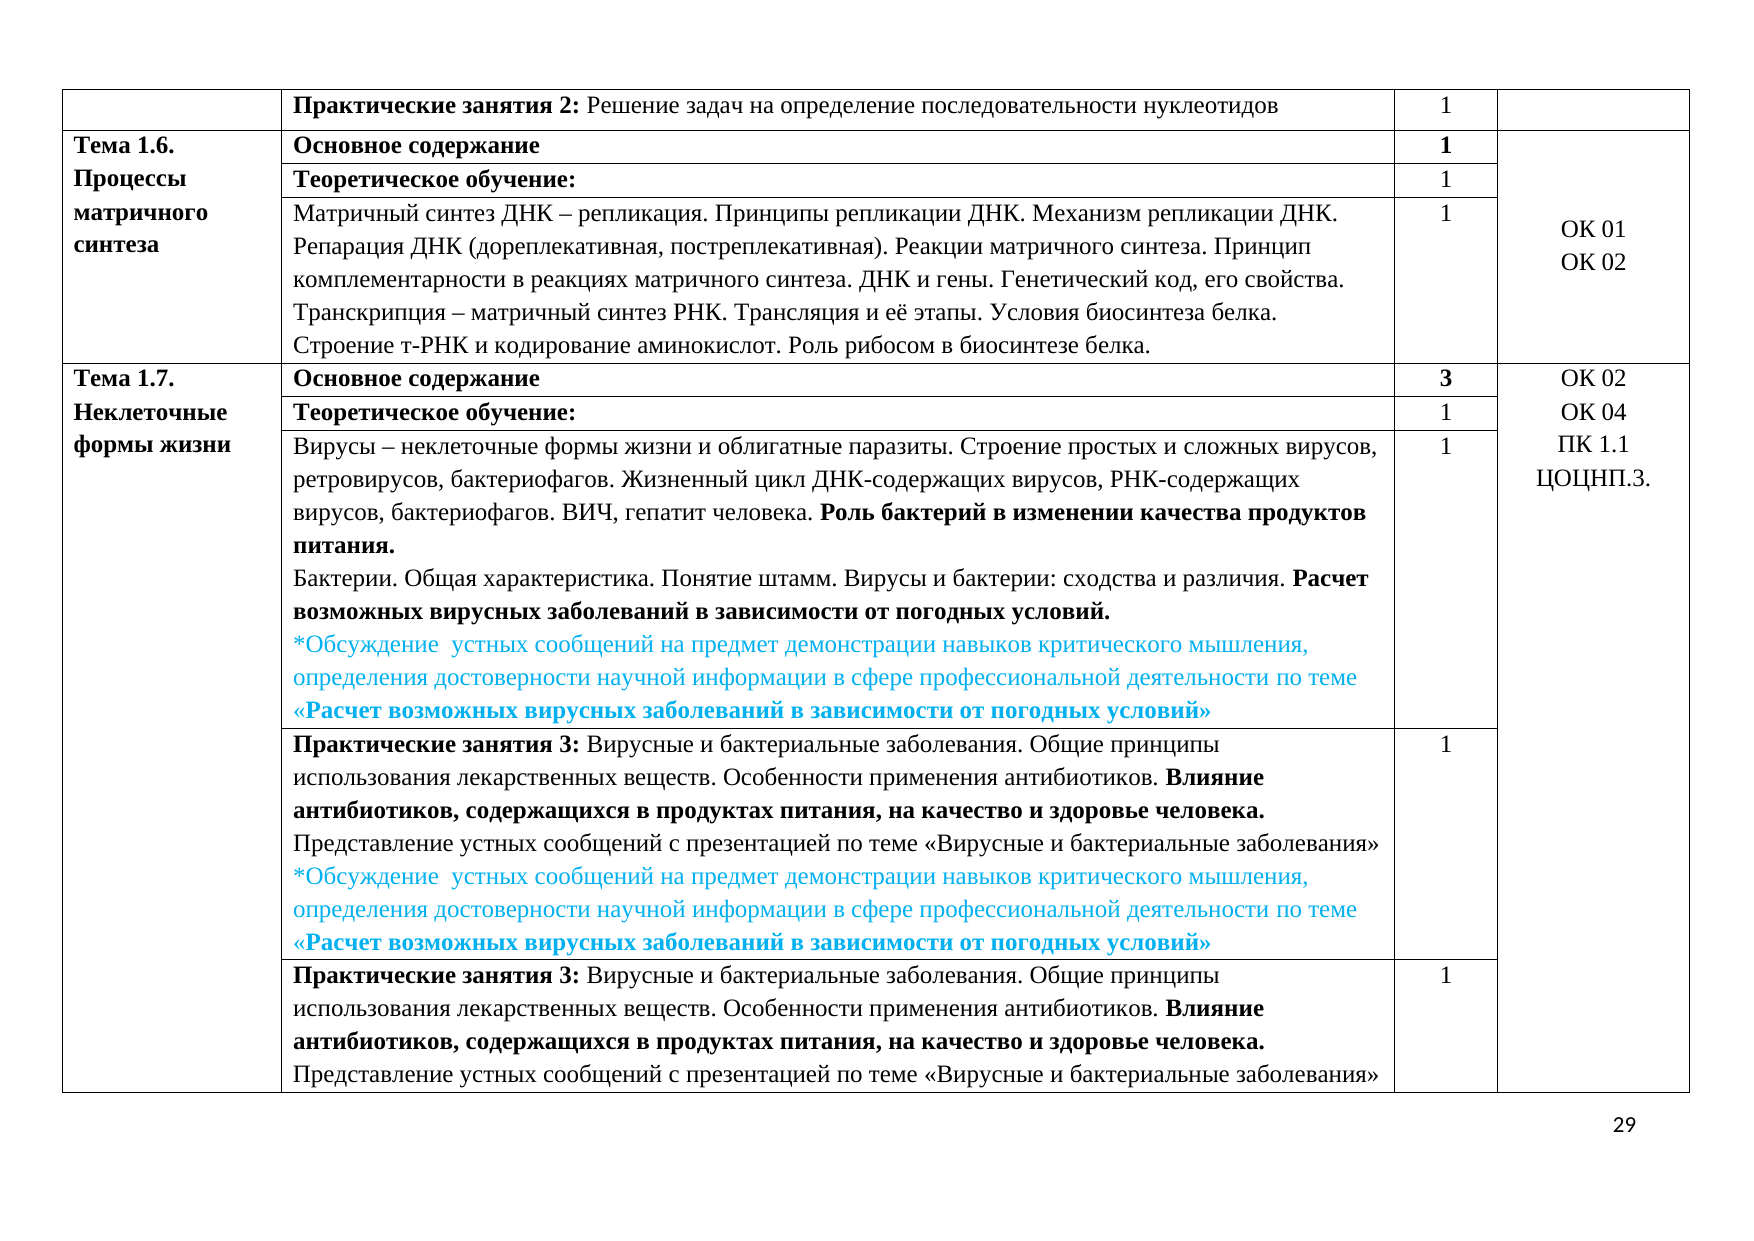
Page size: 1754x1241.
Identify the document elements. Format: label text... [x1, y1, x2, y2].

table_cell 1 [1395, 164, 1497, 197]
table_cell 1 [1395, 729, 1497, 959]
table_cell Основное содержание [282, 131, 1394, 163]
table_cell 3 [1395, 364, 1497, 396]
table_cell 1 [1395, 960, 1497, 1092]
table_cell ОК 02 ОК 04 ПК 1.1 ЦОЦНП.3. [1498, 364, 1689, 1092]
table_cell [282, 960, 1394, 1092]
table_cell Тема 1.7. Неклеточные формы жизни [63, 364, 281, 1092]
table_cell 1 [1395, 90, 1497, 129]
table_cell 1 [1395, 431, 1497, 728]
table_cell ОК 01 ОК 02 [1498, 131, 1689, 362]
table_cell Вирусы – неклеточные формы жизни и облигатные паразиты. Строение простых и сложных вирусов, ретровирусов, бактериофагов. Жизненный цикл ДНК-содержащих вирусов, РНК-содержащих вирусов, бактериофагов. ВИЧ, гепатит человека. Роль бактерий в изменении качества продуктов питания. Бактерии. Общая характеристика. Понятие штамм. Вирусы и бактерии: сходства и различия. Расчет возможных вирусных заболеваний в зависимости от погодных условий. *Обсуждение устных сообщений на предмет демонстрации навыков критического мышления, определения достоверности научной информации в сфере профессиональной деятельности по теме «Расчет возможных вирусных заболеваний в зависимости от погодных условий» [282, 431, 1394, 728]
table_cell Матричный синтез ДНК – репликация. Принципы репликации ДНК. Механизм репликации ДНК. Репарация ДНК (дореплекативная, постреплекативная). Реакции матричного синтеза. Принцип комплементарности в реакциях матричного синтеза. ДНК и гены. Генетический код, его свойства. Транскрипция – матричный синтез РНК. Трансляция и её этапы. Условия биосинтеза белка. Строение т-РНК и кодирование аминокислот. Роль рибосом в биосинтезе белка. [282, 198, 1394, 362]
table_cell 1 [1395, 198, 1497, 362]
table_cell Основное содержание [282, 364, 1394, 396]
table_cell 1 [1395, 397, 1497, 430]
table_cell Теоретическое обучение: [282, 397, 1394, 430]
table_cell Тема 1.6. Процессы матричного синтеза [63, 131, 281, 362]
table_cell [282, 90, 1394, 129]
table_cell 1 [1395, 131, 1497, 163]
table_cell Теоретическое обучение: [282, 164, 1394, 197]
